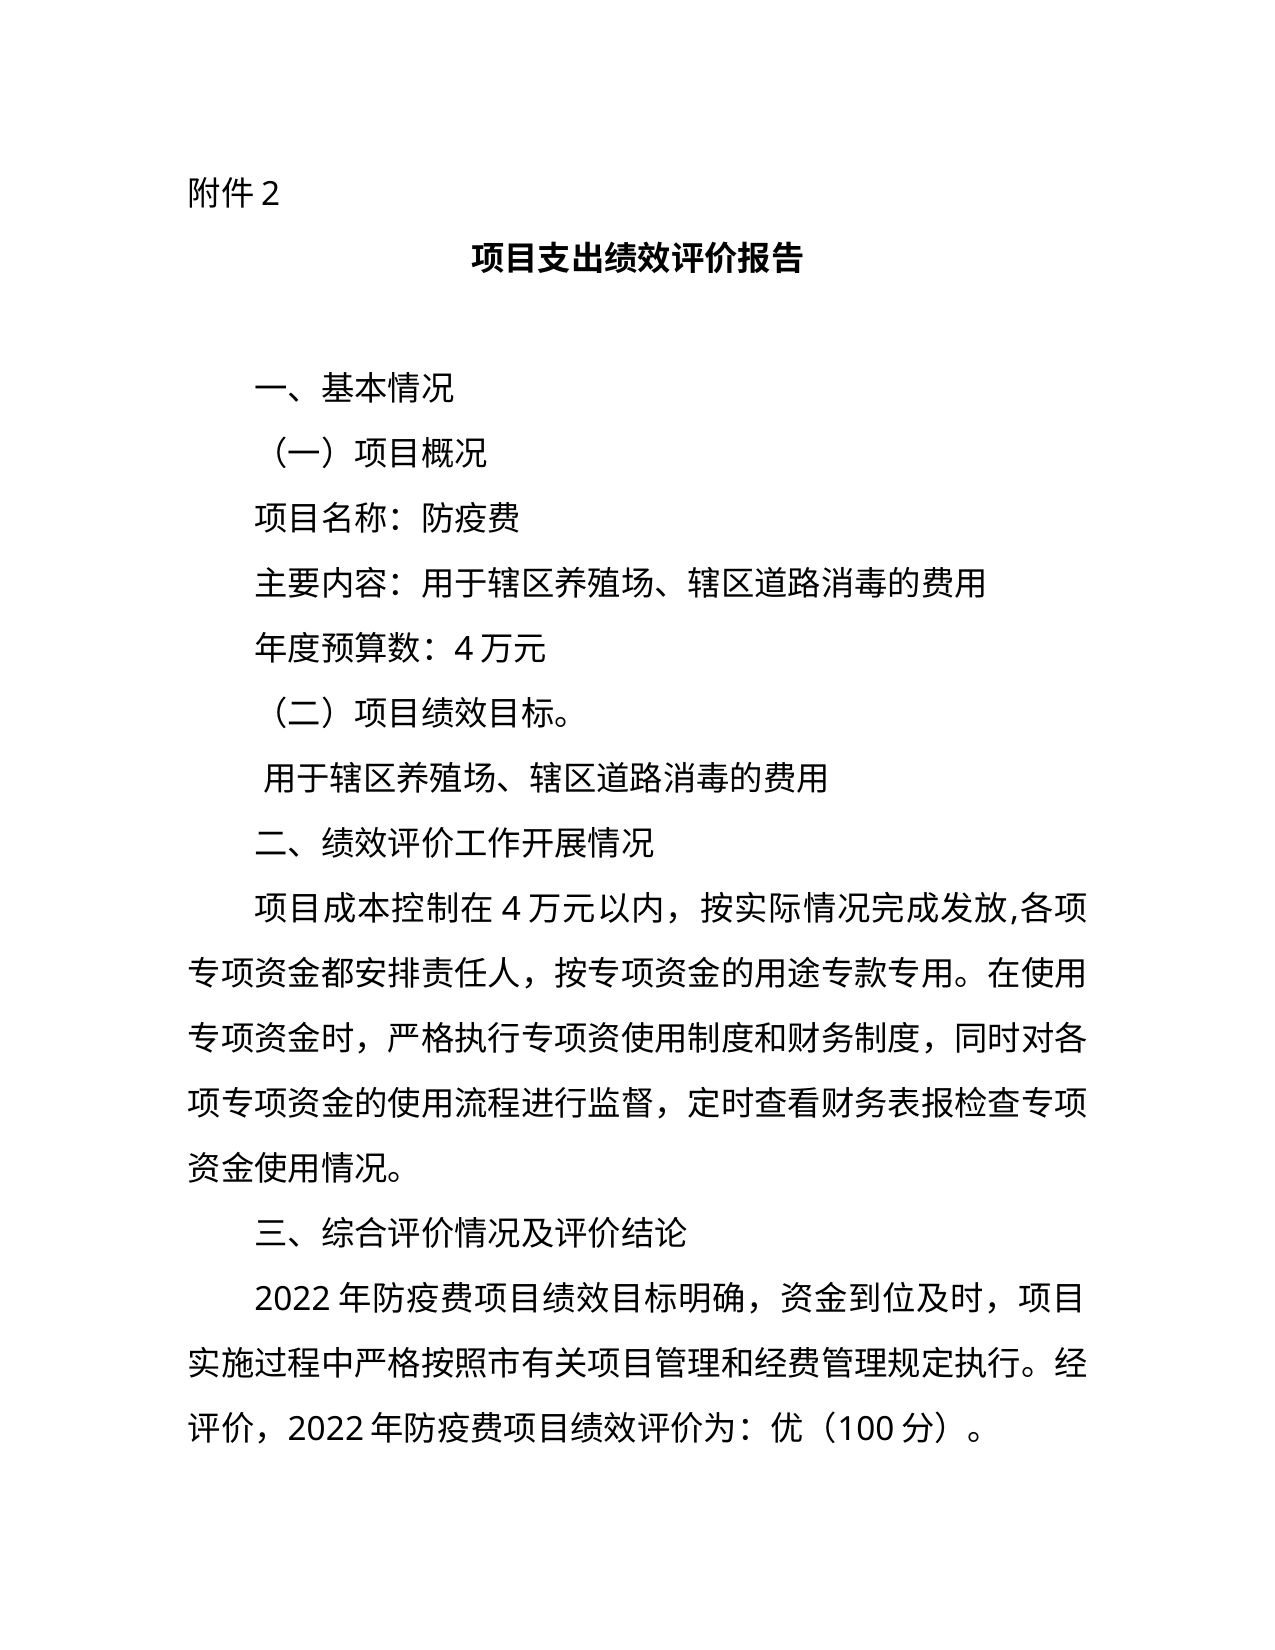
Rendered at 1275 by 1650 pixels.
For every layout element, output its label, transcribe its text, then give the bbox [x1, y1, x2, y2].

text 主要内容：用于辖区养殖场、辖区道路消毒的费用 [187, 549, 1087, 614]
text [187, 1264, 1087, 1459]
text 用于辖区养殖场、辖区道路消毒的费用 [187, 744, 1087, 809]
list 二、绩效评价工作开展情况 [187, 809, 1087, 874]
list 综合评价情况及评价结论 [187, 1199, 1087, 1264]
text 一、基本情况 [187, 354, 1087, 419]
text 附件2 [187, 159, 1087, 224]
list 项目绩效目标。 [187, 679, 1087, 744]
text 项目支出绩效评价报告 [187, 224, 1087, 289]
text 项目成本控制在4万元以内，按实际情况完成发放,各项专项资金都安排责任人，按专项资金的用途专款专用。在使用专项资金时，严格执行专项资使用制度和财务制度，同时对各项专项资金的使用流程进行监督，定时查看财务表报检查专项资金使用情况。 [187, 874, 1087, 1199]
text 年度预算数：4万元 [187, 614, 1087, 679]
text （一）项目概况 [187, 419, 1087, 484]
text 项目名称：防疫费 [187, 484, 1087, 549]
